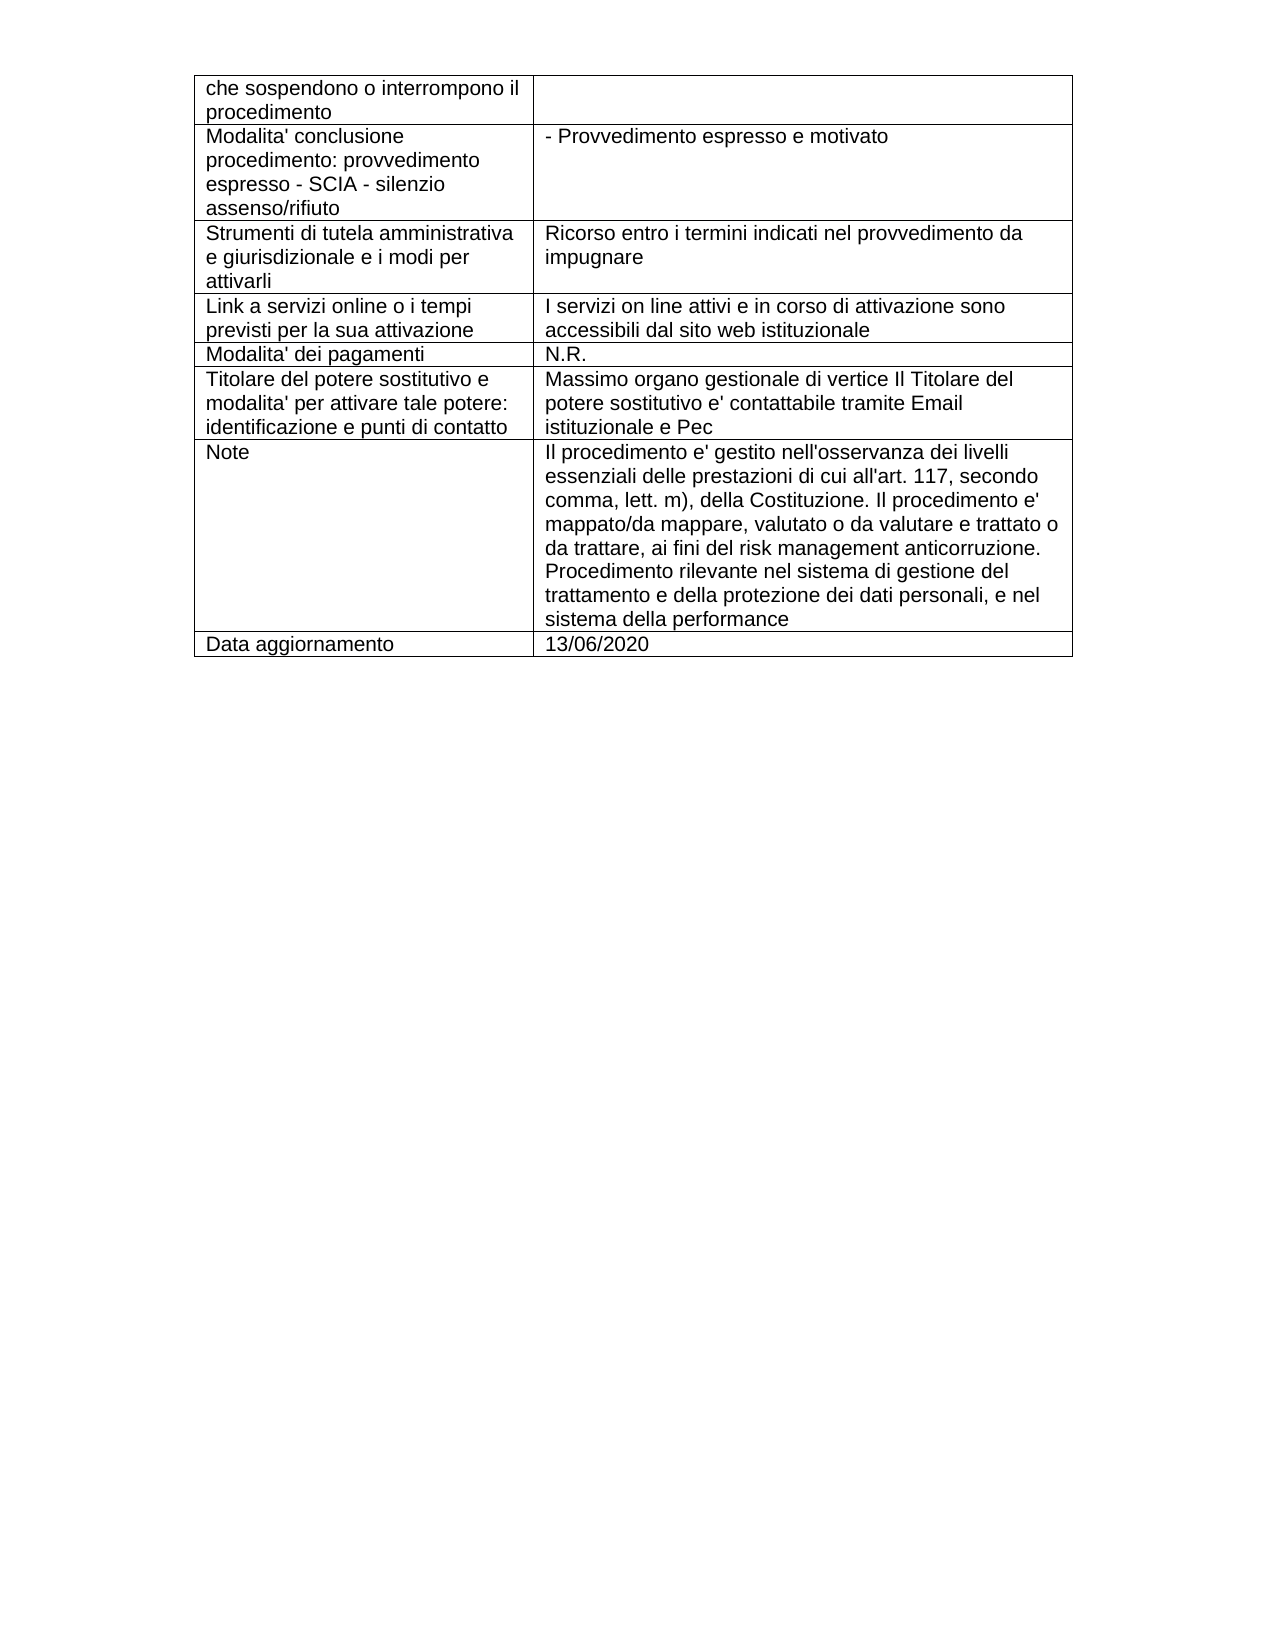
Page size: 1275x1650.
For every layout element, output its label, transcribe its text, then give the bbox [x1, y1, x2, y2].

table_cell Note [195, 440, 533, 631]
table_cell I servizi on line attivi e in corso di attivazione sono accessibili dal sito web istituzionale [534, 294, 1072, 341]
table_cell 13/06/2020 [534, 632, 1072, 656]
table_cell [195, 76, 533, 124]
table_cell Il procedimento e' gestito nell'osservanza dei livelli essenziali delle prestazioni di cui all'art. 117, secondo comma, lett. m), della Costituzione. Il procedimento e' mappato/da mappare, valutato o da valutare e trattato o da trattare, ai fini del risk management anticorruzione. Procedimento rilevante nel sistema di gestione del trattamento e della protezione dei dati personali, e nel sistema della performance [534, 440, 1072, 631]
table_cell N.R. [534, 343, 1072, 366]
table_cell Data aggiornamento [195, 632, 533, 656]
table_cell Modalita' conclusione procedimento: provvedimento espresso - SCIA - silenzio assenso/rifiuto [195, 125, 533, 220]
table_cell Link a servizi online o i tempi previsti per la sua attivazione [195, 294, 533, 341]
table_cell Ricorso entro i termini indicati nel provvedimento da impugnare [534, 221, 1072, 293]
table_cell Modalita' dei pagamenti [195, 343, 533, 366]
table_cell Massimo organo gestionale di vertice Il Titolare del potere sostitutivo e' contattabile tramite Email istituzionale e Pec [534, 367, 1072, 439]
table_cell Titolare del potere sostitutivo e modalita' per attivare tale potere: identificazione e punti di contatto [195, 367, 533, 439]
table_cell Strumenti di tutela amministrativa e giurisdizionale e i modi per attivarli [195, 221, 533, 293]
table_cell - Provvedimento espresso e motivato [534, 125, 1072, 220]
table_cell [534, 76, 1072, 124]
